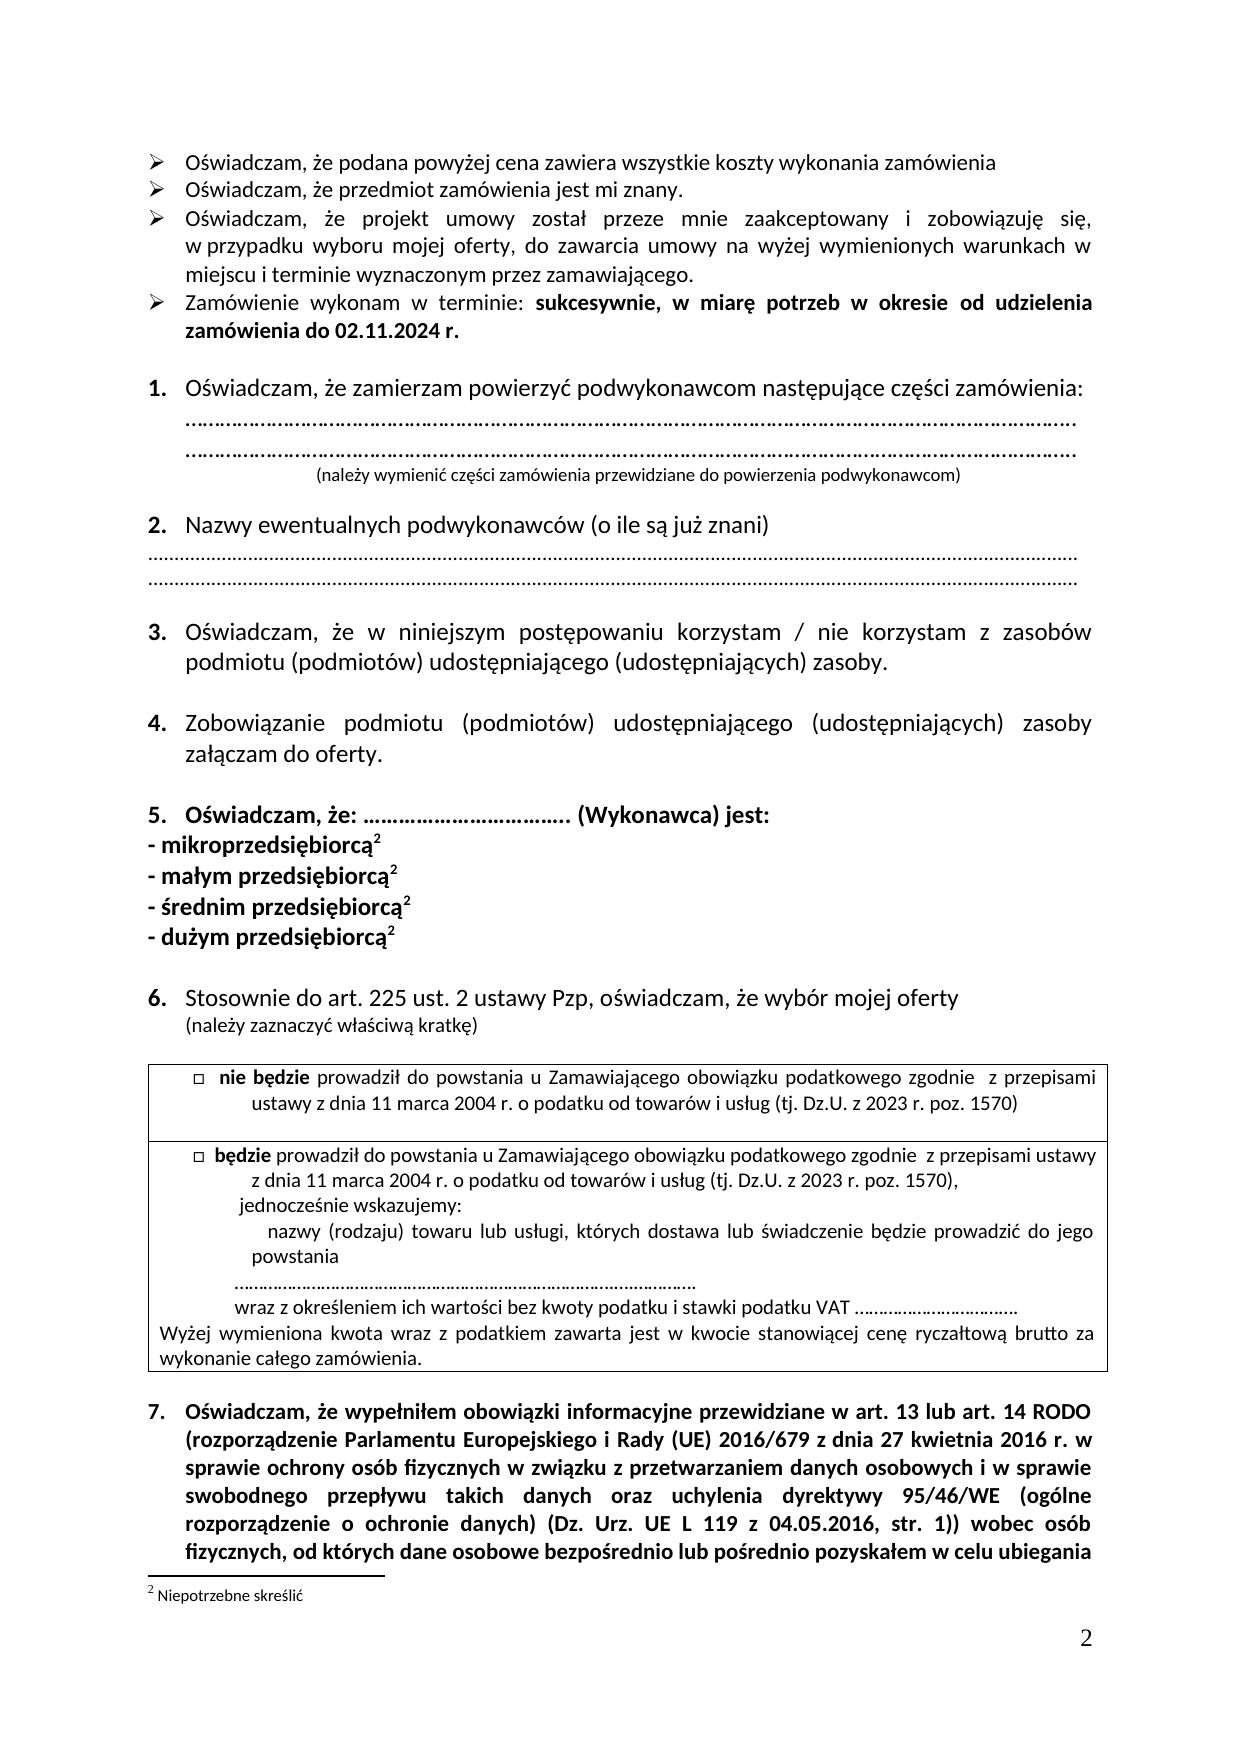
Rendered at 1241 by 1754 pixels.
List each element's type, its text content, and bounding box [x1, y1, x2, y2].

list Oświadczam, że podana powyżej cena zawiera wszystkie koszty wykonania zamówienia [148, 148, 1093, 176]
list Oświadczam, że: …………………………….. (Wykonawca) jest: [148, 799, 1093, 829]
text - mikroprzedsiębiorcą2 [148, 829, 1093, 860]
text ................................................................................................................................................................................. [148, 565, 1093, 591]
list Oświadczam, że projekt umowy został przeze mnie zaakceptowany i zobowiązuję się, w przypadku wyboru mojej oferty, do zawarcia umowy na wyżej wymienionych warunkach w miejscu i terminie wyznaczonym przez zamawiającego. [148, 204, 1093, 288]
text - dużym przedsiębiorcą2 [148, 921, 1093, 952]
list Oświadczam, że przedmiot zamówienia jest mi znany. [148, 176, 1093, 204]
list Nazwy ewentualnych podwykonawców (o ile są już znani) [148, 509, 1093, 540]
text ................................................................................................................................................................................. [148, 540, 1093, 565]
table_cell □ będzie prowadził do powstania u Zamawiającego obowiązku podatkowego zgodnie z przepisami ustawy z dnia 11 marca 2004 r. o podatku od towarów i usług (tj. Dz.U. z 2023 r. poz. 1570), jednocześnie wskazujemy: nazwy (rodzaju) towaru lub usługi, których dostawa lub świadczenie będzie prowadzić do jego powstania …………………………………………………………………….….…………. wraz z określeniem ich wartości bez kwoty podatku i stawki podatku VAT ……………………………. Wyżej wymieniona kwota wraz z podatkiem zawarta jest w kwocie stanowiącej cenę ryczałtową brutto za wykonanie całego zamówienia. [149, 1142, 1107, 1371]
text (należy wymienić części zamówienia przewidziane do powierzenia podwykonawcom) [185, 463, 1093, 486]
text ……………………………………………………………………………………………………………………………………….. [185, 402, 1093, 433]
text (należy zaznaczyć właściwą kratkę) [185, 1013, 1093, 1038]
list Oświadczam, że w niniejszym postępowaniu korzystam / nie korzystam z zasobów podmiotu (podmiotów) udostępniającego (udostępniających) zasoby. [148, 616, 1093, 677]
text - małym przedsiębiorcą [148, 860, 1093, 891]
text - średnim przedsiębiorcą2 [148, 891, 1093, 921]
list Oświadczam, że zamierzam powierzyć podwykonawcom następujące części zamówienia: [148, 372, 1093, 402]
list Zamówienie wykonam w terminie: sukcesywnie, w miarę potrzeb w okresie od udzielenia zamówienia do 02.11.2024 r. [148, 288, 1093, 344]
table_header □ nie będzie prowadził do powstania u Zamawiającego obowiązku podatkowego zgodnie z przepisami ustawy z dnia 11 marca 2004 r. o podatku od towarów i usług (tj. Dz.U. z 2023 r. poz. 1570) [149, 1065, 1107, 1141]
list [148, 1397, 1093, 1565]
list Stosownie do art. 225 ust. 2 ustawy Pzp, oświadczam, że wybór mojej oferty [148, 982, 1093, 1013]
text ……………………………………………………………………………………………………………………………………….. [185, 433, 1093, 463]
list Zobowiązanie podmiotu (podmiotów) udostępniającego (udostępniających) zasoby załączam do oferty. [148, 707, 1093, 768]
